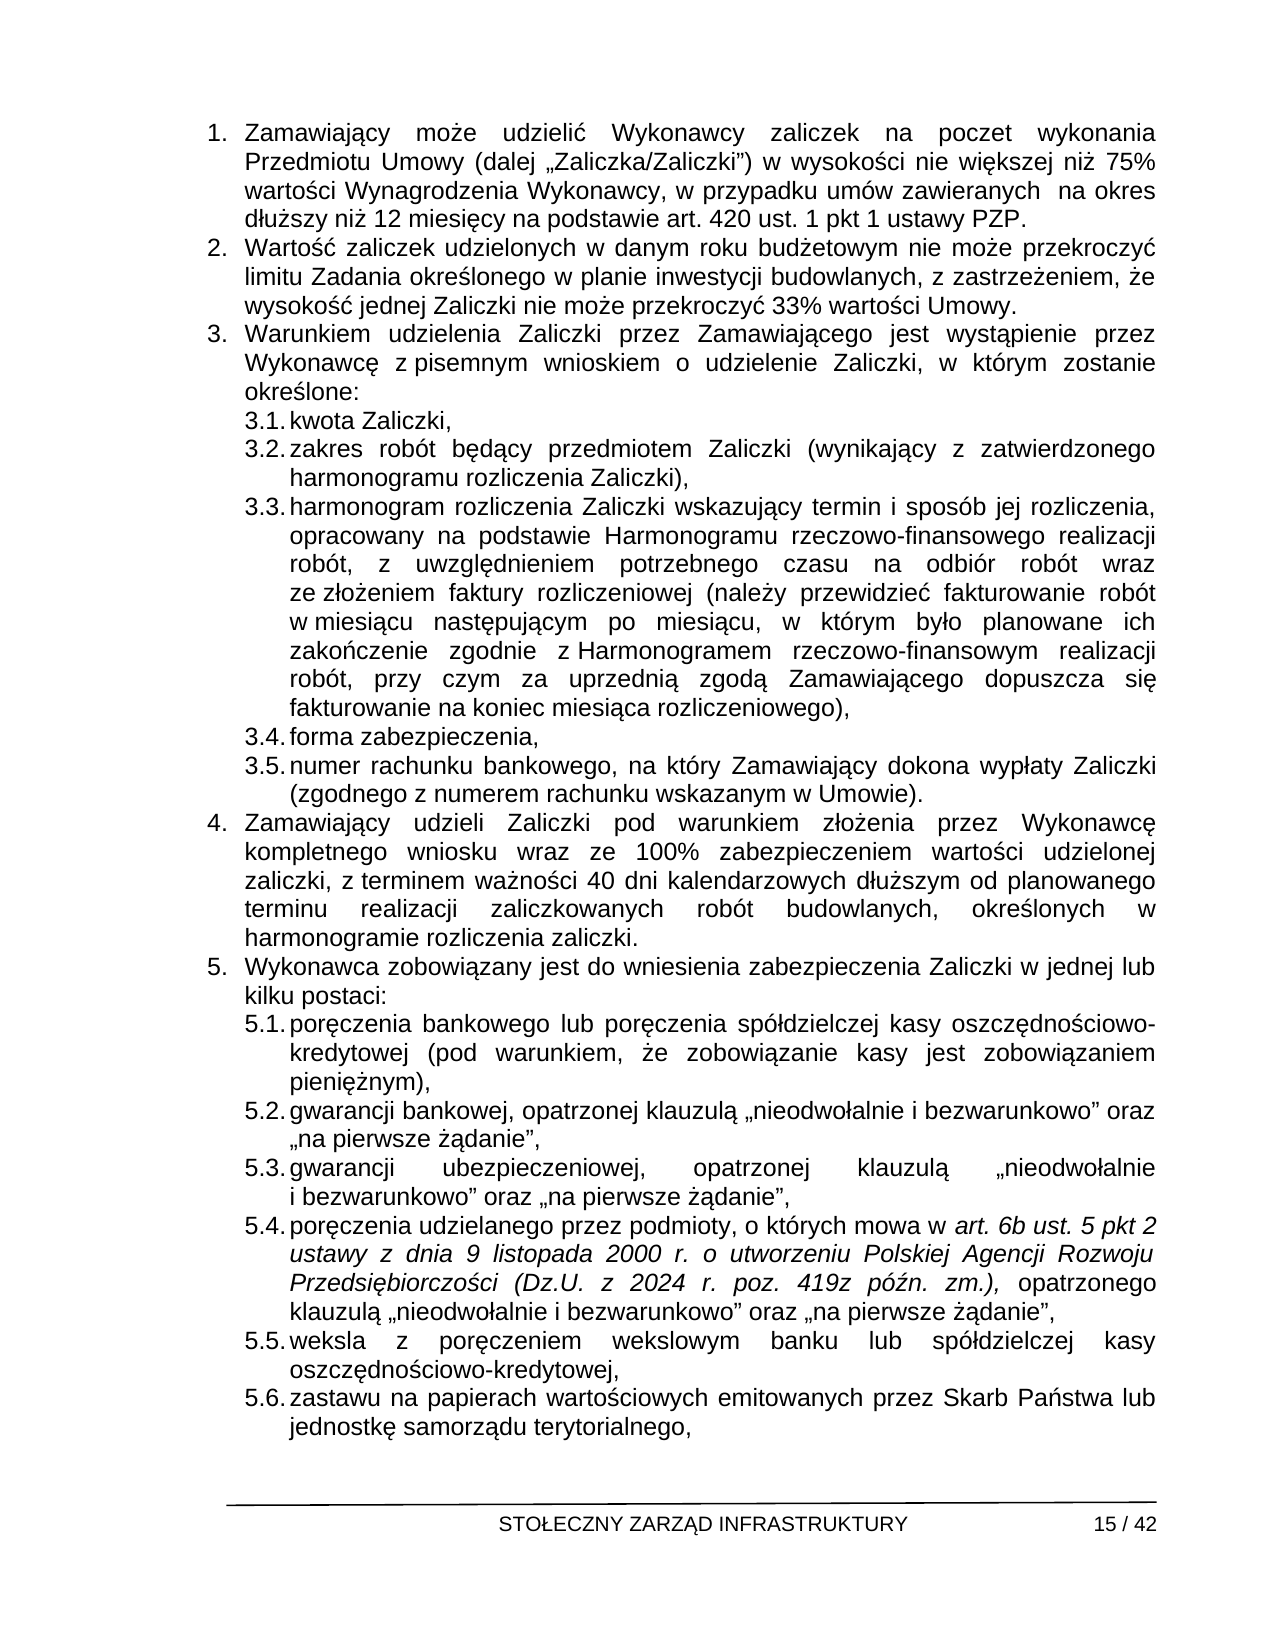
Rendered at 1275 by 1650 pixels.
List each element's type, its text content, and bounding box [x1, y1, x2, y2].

list poręczenia bankowego lub poręczenia spółdzielczej kasy oszczędnościowo-kredytowej (pod warunkiem, że zobowiązanie kasy jest zobowiązaniem pieniężnym), [244, 1009, 1157, 1096]
list kwota Zaliczki, [244, 406, 1157, 434]
list gwarancji bankowej, opatrzonej klauzulą „nieodwołalnie i bezwarunkowo” oraz „na pierwsze żądanie”, [244, 1096, 1157, 1153]
list zakres robót będący przedmiotem Zaliczki (wynikający z zatwierdzonego harmonogramu rozliczenia Zaliczki), [244, 434, 1157, 492]
list poręczenia udzielanego przez podmioty, o których mowa w art. 6b ust. 5 pkt 2 ustawy z dnia 9 listopada 2000 r. o utworzeniu Polskiej Agencji Rozwoju Przedsiębiorczości (Dz.U. z 2024 r. poz. 419z późn. zm.), opatrzonego klauzulą „nieodwołalnie i bezwarunkowo” oraz „na pierwsze żądanie”, [244, 1211, 1157, 1326]
list Warunkiem udzielenia Zaliczki przez Zamawiającego jest wystąpienie przez Wykonawcę z pisemnym wnioskiem o udzielenie Zaliczki, w którym zostanie określone: [207, 319, 1157, 406]
list Zamawiający udzieli Zaliczki pod warunkiem złożenia przez Wykonawcę kompletnego wniosku wraz ze 100% zabezpieczeniem wartości udzielonej zaliczki, z terminem ważności 40 dni kalendarzowych dłuższym od planowanego terminu realizacji zaliczkowanych robót budowlanych, określonych w harmonogramie rozliczenia zaliczki. [207, 808, 1157, 952]
list numer rachunku bankowego, na który Zamawiający dokona wypłaty Zaliczki (zgodnego z numerem rachunku wskazanym w Umowie). [244, 751, 1157, 808]
list zastawu na papierach wartościowych emitowanych przez Skarb Państwa lub jednostkę samorządu terytorialnego, [244, 1383, 1157, 1441]
list harmonogram rozliczenia Zaliczki wskazujący termin i sposób jej rozliczenia, opracowany na podstawie Harmonogramu rzeczowo-finansowego realizacji robót, z uwzględnieniem potrzebnego czasu na odbiór robót wraz ze złożeniem faktury rozliczeniowej (należy przewidzieć fakturowanie robót w miesiącu następującym po miesiącu, w którym było planowane ich zakończenie zgodnie z Harmonogramem rzeczowo-finansowym realizacji robót, przy czym za uprzednią zgodą Zamawiającego dopuszcza się fakturowanie na koniec miesiąca rozliczeniowego), [244, 492, 1157, 722]
list forma zabezpieczenia, [244, 722, 1157, 751]
list Wartość zaliczek udzielonych w danym roku budżetowym nie może przekroczyć limitu Zadania określonego w planie inwestycji budowlanych, z zastrzeżeniem, że wysokość jednej Zaliczki nie może przekroczyć 33% wartości Umowy. [207, 233, 1157, 319]
list Zamawiający może udzielić Wykonawcy zaliczek na poczet wykonania Przedmiotu Umowy (dalej „Zaliczka/Zaliczki”) w wysokości nie większej niż 75% wartości Wynagrodzenia Wykonawcy, w przypadku umów zawieranych na okres dłuższy niż 12 miesięcy na podstawie art. 420 ust. 1 pkt 1 ustawy PZP. [207, 118, 1157, 233]
list weksla z poręczeniem wekslowym banku lub spółdzielczej kasy oszczędnościowo-kredytowej, [244, 1326, 1157, 1383]
list gwarancji ubezpieczeniowej, opatrzonej klauzulą „nieodwołalnie i bezwarunkowo” oraz „na pierwsze żądanie”, [244, 1153, 1157, 1211]
list Wykonawca zobowiązany jest do wniesienia zabezpieczenia Zaliczki w jednej lub kilku postaci: [207, 952, 1157, 1009]
